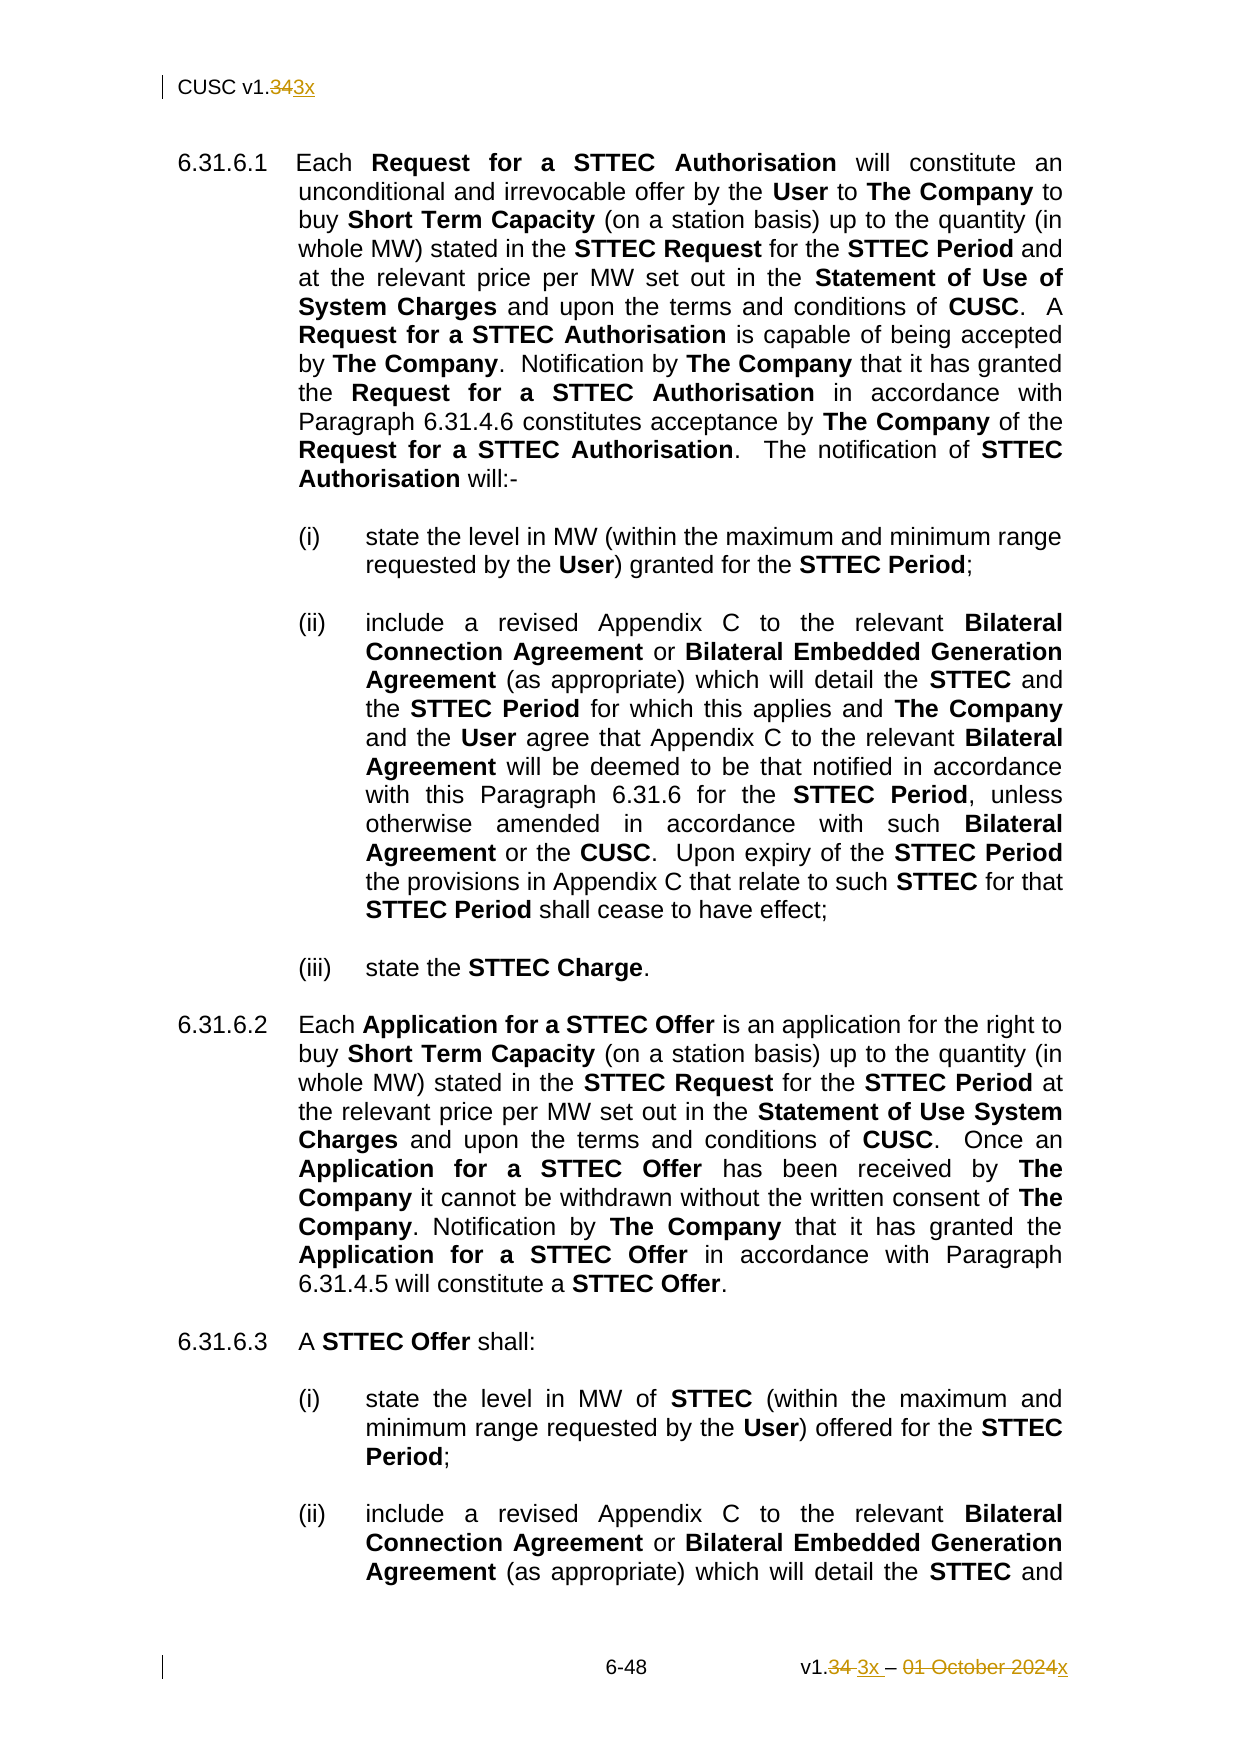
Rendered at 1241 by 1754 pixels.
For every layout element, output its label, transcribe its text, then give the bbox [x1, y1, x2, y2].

text (i) state the level in MW (within the maximum and minimum range requested by the User) granted for the STTEC Period; [177, 521, 1063, 579]
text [177, 1499, 1063, 1585]
text (iii) state the STTEC Charge. [177, 953, 1063, 981]
text (ii) include a revised Appendix C to the relevant Bilateral Connection Agreement or Bilateral Embedded Generation Agreement (as appropriate) which will detail the STTEC and the STTEC Period for which this applies and The Company and the User agree that Appendix C to the relevant Bilateral Agreement will be deemed to be that notified in accordance with this Paragraph 6.31.6 for the STTEC Period, unless otherwise amended in accordance with such Bilateral Agreement or the CUSC. Upon expiry of the STTEC Period the provisions in Appendix C that relate to such STTEC for that STTEC Period shall cease to have effect; [177, 608, 1063, 924]
text 6.31.6.2 Each Application for a STTEC Offer is an application for the right to buy Short Term Capacity (on a station basis) up to the quantity (in whole MW) stated in the STTEC Request for the STTEC Period at the relevant price per MW set out in the Statement of Use System Charges and upon the terms and conditions of CUSC. Once an Application for a STTEC Offer has been received by The Company it cannot be withdrawn without the written consent of The Company. Notification by The Company that it has granted the Application for a STTEC Offer in accordance with Paragraph 6.31.4.5 will constitute a STTEC Offer. [177, 1010, 1063, 1298]
text 6.31.6.1 Each Request for a STTEC Authorisation will constitute an unconditional and irrevocable offer by the User to The Company to buy Short Term Capacity (on a station basis) up to the quantity (in whole MW) stated in the STTEC Request for the STTEC Period and at the relevant price per MW set out in the Statement of Use of System Charges and upon the terms and conditions of CUSC. A Request for a STTEC Authorisation is capable of being accepted by The Company. Notification by The Company that it has granted the Request for a STTEC Authorisation in accordance with Paragraph 6.31.4.6 constitutes acceptance by The Company of the Request for a STTEC Authorisation. The notification of STTEC Authorisation will:- [177, 148, 1063, 493]
text 6.31.6.3 A STTEC Offer shall: [177, 1326, 1063, 1355]
text (i) state the level in MW of STTEC (within the maximum and minimum range requested by the User) offered for the STTEC Period; [177, 1384, 1063, 1470]
